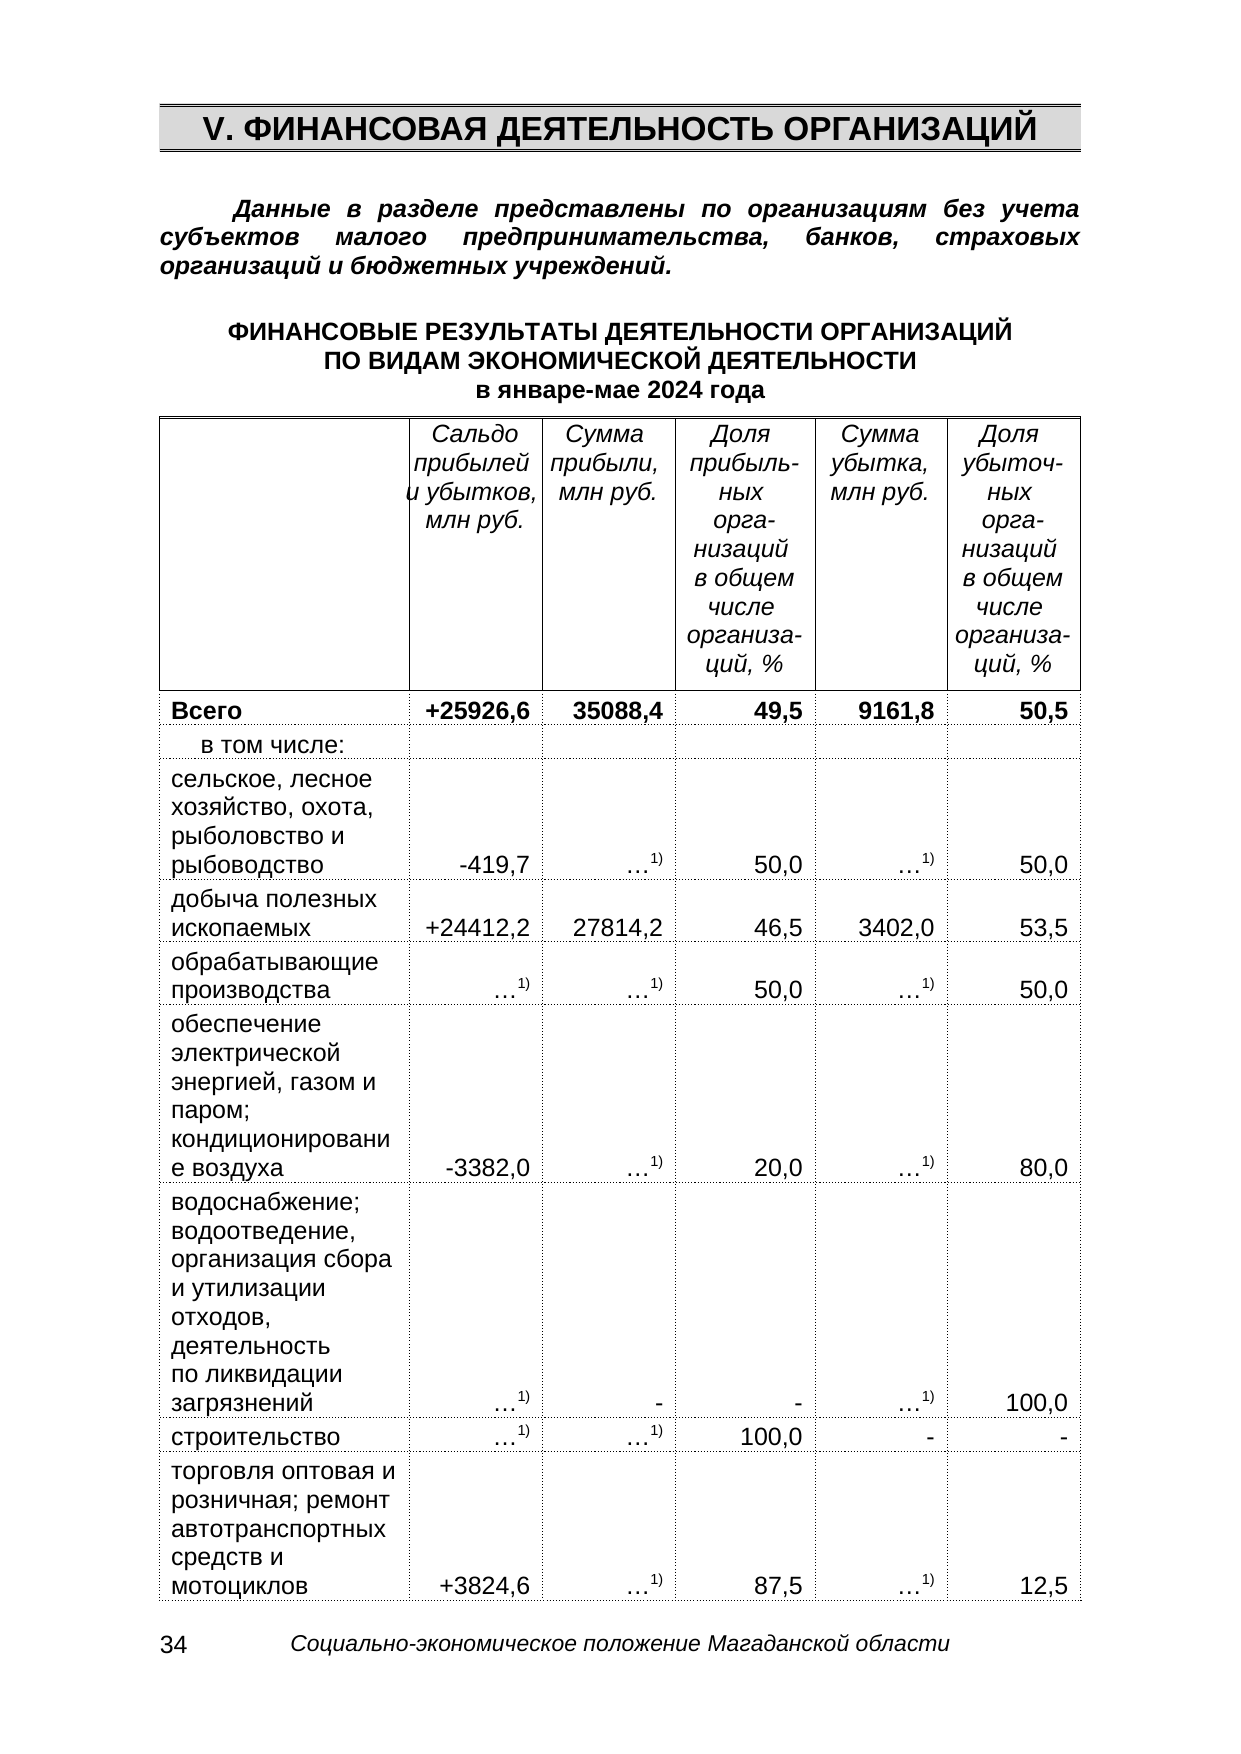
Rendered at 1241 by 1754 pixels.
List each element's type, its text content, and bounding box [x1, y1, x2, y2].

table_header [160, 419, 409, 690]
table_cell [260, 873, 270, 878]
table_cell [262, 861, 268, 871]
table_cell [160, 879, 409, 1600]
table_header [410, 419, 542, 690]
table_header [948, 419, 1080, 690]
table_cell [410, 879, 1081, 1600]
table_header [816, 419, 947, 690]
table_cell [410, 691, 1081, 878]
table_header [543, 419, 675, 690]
text Данные в разделе представлены по организациям без учета субъектов малого предпринимательства, банков, страховых организаций и бюджетных учреждений. [159, 193, 1081, 280]
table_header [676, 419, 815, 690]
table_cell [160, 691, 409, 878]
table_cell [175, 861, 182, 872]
text ФИНАНСОВЫЕ РЕЗУЛЬТАТЫ ДЕЯТЕЛЬНОСТИ ОРГАНИЗАЦИЙ ПО ВИДАМ ЭКОНОМИЧЕСКОЙ ДЕЯТЕЛЬНОСТИ в январе-мае 2024 года [159, 317, 1081, 403]
subtitle V. ФИНАНСОВАЯ ДЕЯТЕЛЬНОСТЬ ОРГАНИЗАЦИЙ [159, 107, 1081, 152]
